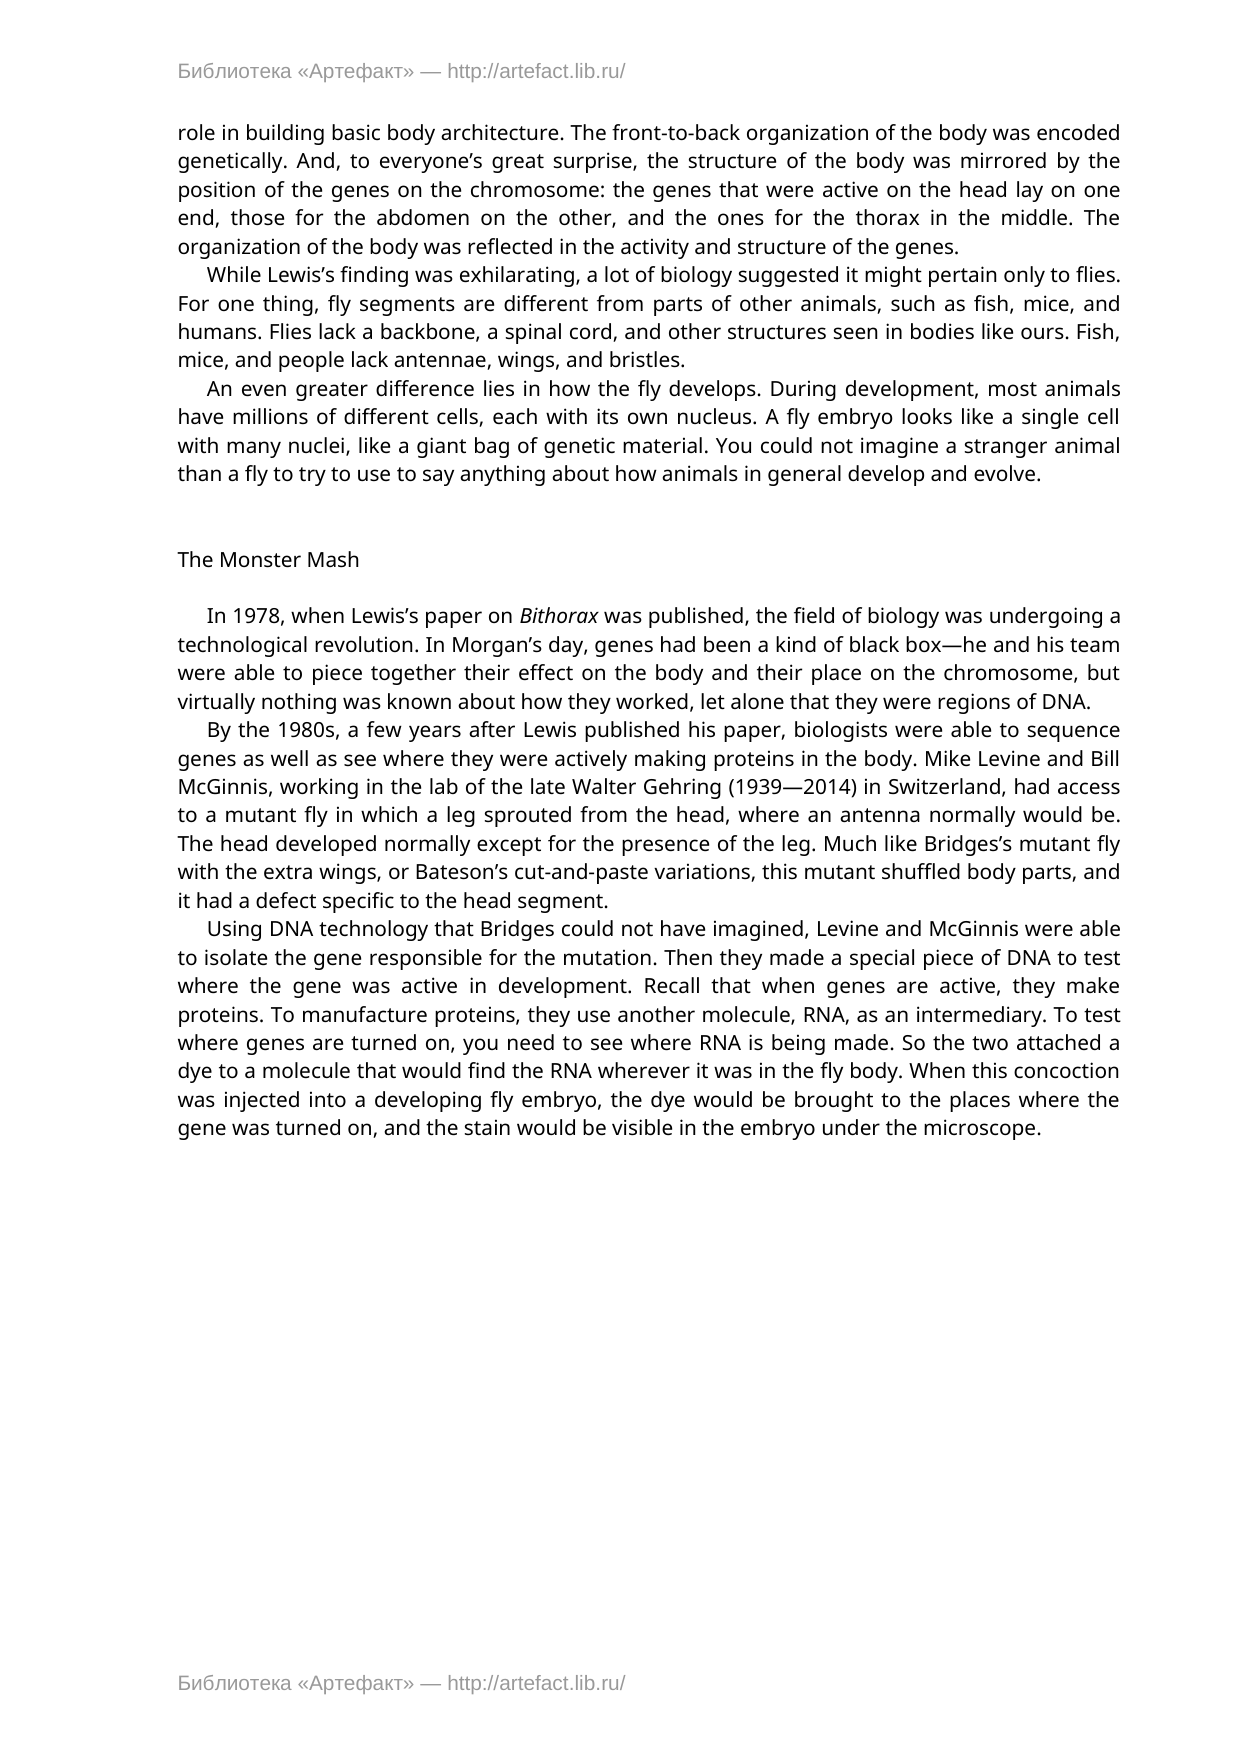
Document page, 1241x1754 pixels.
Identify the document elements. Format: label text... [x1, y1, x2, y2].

text Using DNA technology that Bridges could not have imagined, Levine and McGinnis were able to isolate the gene responsible for the mutation. Then they made a special piece of DNA to test where the gene was active in development. Recall that when genes are active, they make proteins. To manufacture proteins, they use another molecule, RNA, as an intermediary. To test where genes are turned on, you need to see where RNA is being made. So the two attached a dye to a molecule that would find the RNA wherever it was in the fly body. When this concoction was injected into a developing fly embryo, the dye would be brought to the places where the gene was turned on, and the stain would be visible in the embryo under the microscope. [177, 914, 1122, 1142]
subtitle The Monster Mash [177, 545, 1122, 573]
text By the 1980s, a few years after Lewis published his paper, biologists were able to sequence genes as well as see where they were actively making proteins in the body. Mike Levine and Bill McGinnis, working in the lab of the late Walter Gehring (1939—2014) in Switzerland, had access to a mutant fly in which a leg sprouted from the head, where an antenna normally would be. The head developed normally except for the presence of the leg. Much like Bridges’s mutant fly with the extra wings, or Bateson’s cut-and-paste variations, this mutant shuffled body parts, and it had a defect specific to the head segment. [177, 715, 1122, 914]
text While Lewis’s finding was exhilarating, a lot of biology suggested it might pertain only to flies. For one thing, fly segments are different from parts of other animals, such as fish, mice, and humans. Flies lack a backbone, a spinal cord, and other structures seen in bodies like ours. Fish, mice, and people lack antennae, wings, and bristles. [177, 260, 1122, 374]
text In 1978, when Lewis’s paper on Bithorax was published, the field of biology was undergoing a technological revolution. In Morgan’s day, genes had been a kind of black box—he and his team were able to piece together their effect on the body and their place on the chromosome, but virtually nothing was known about how they worked, let alone that they were regions of DNA. [177, 602, 1122, 715]
text An even greater difference lies in how the fly develops. During development, most animals have millions of different cells, each with its own nucleus. A fly embryo looks like a single cell with many nuclei, like a giant bag of genetic material. You could not imagine a stranger animal than a fly to try to use to say anything about how animals in general develop and evolve. [177, 374, 1122, 488]
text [177, 118, 1122, 260]
